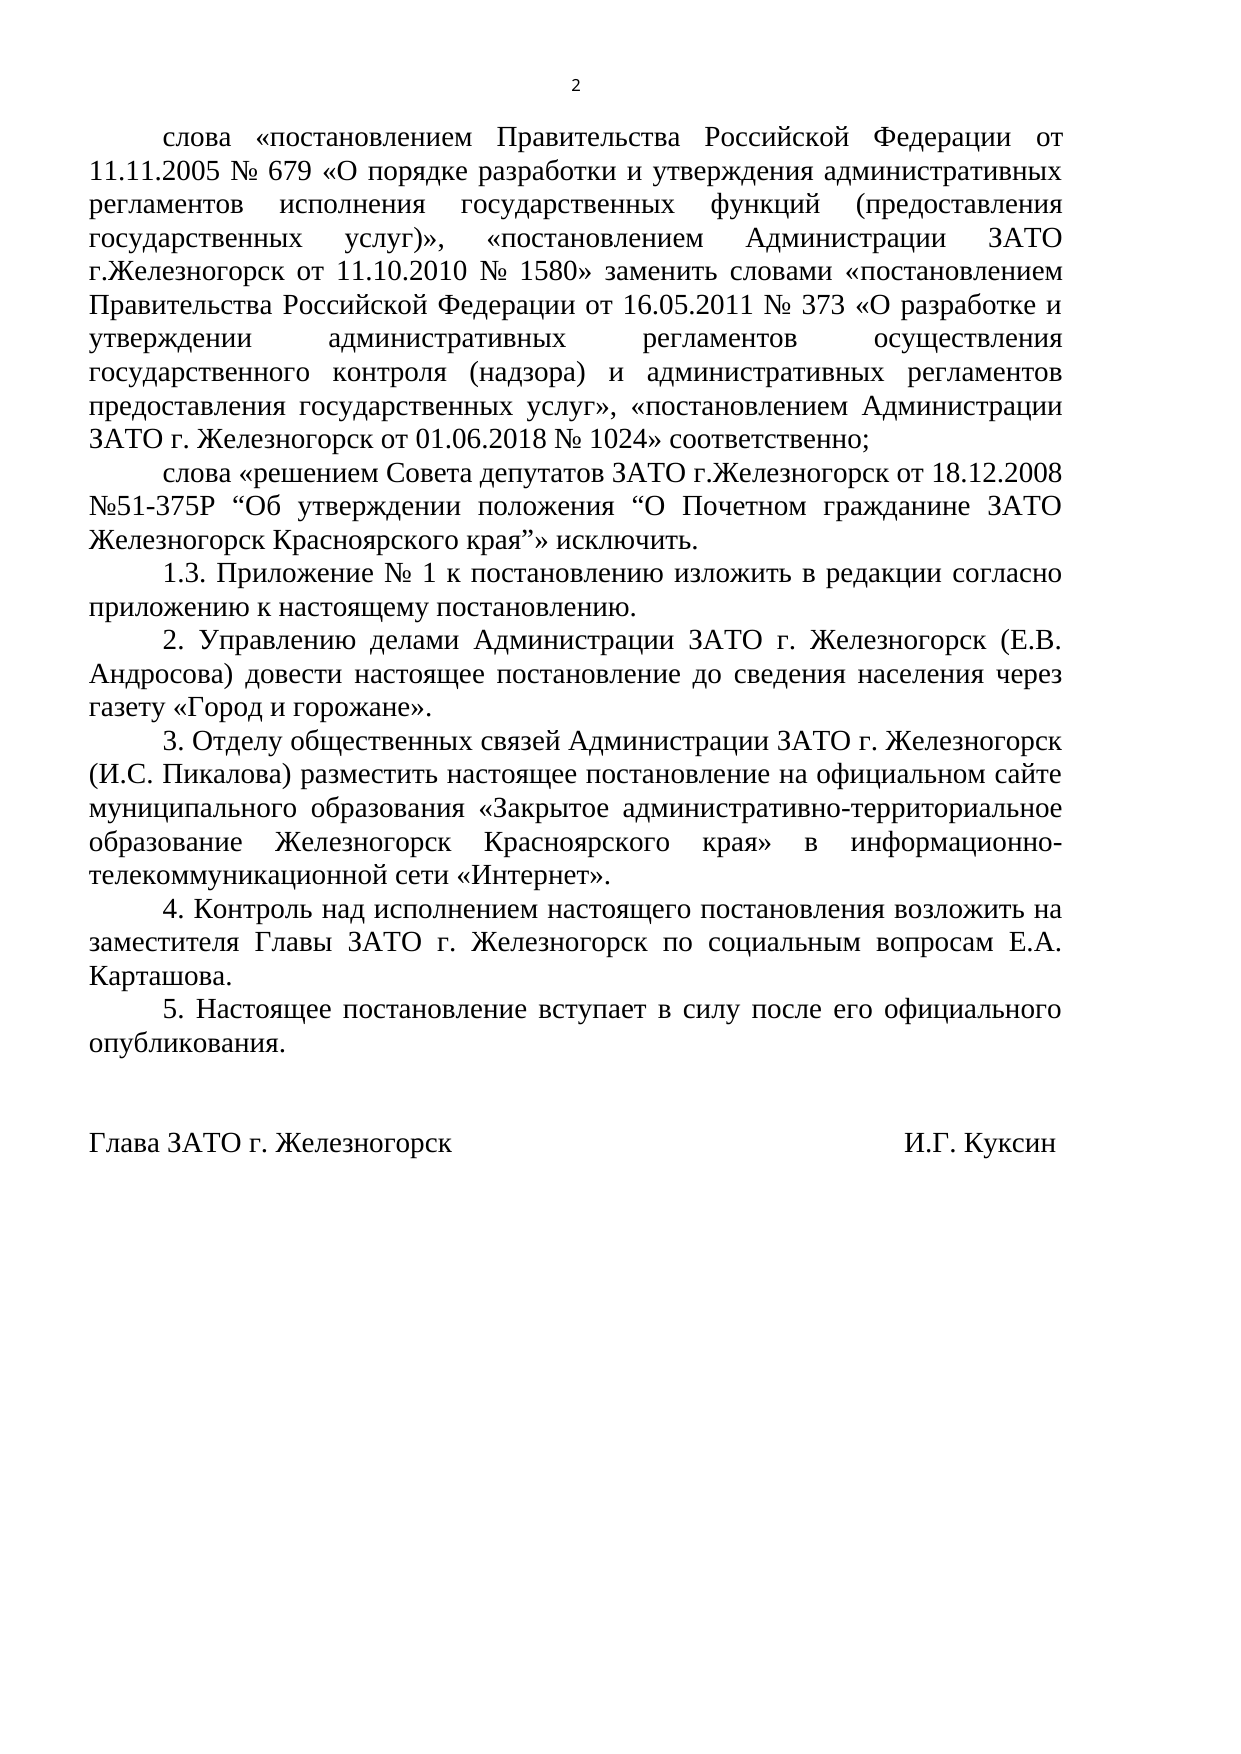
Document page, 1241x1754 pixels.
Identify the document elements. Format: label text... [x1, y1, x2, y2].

text слова «постановлением Правительства Российской Федерации от 11.11.2005 № 679 «О порядке разработки и утверждения административных регламентов исполнения государственных функций (предоставления государственных услуг)», «постановлением Администрации ЗАТО г.Железногорск от 11.10.2010 № 1580» заменить словами «постановлением Правительства Российской Федерации от 16.05.2011 № 373 «О разработке и утверждении административных регламентов осуществления государственного контроля (надзора) и административных регламентов предоставления государственных услуг», «постановлением Администрации ЗАТО г. Железногорск от 01.06.2018 № 1024» соответственно; [89, 119, 1063, 455]
text 4. Контроль над исполнением настоящего постановления возложить на заместителя Главы ЗАТО г. Железногорск по социальным вопросам Е.А. Карташова. [89, 891, 1063, 991]
text 2. Управлению делами Администрации ЗАТО г. Железногорск (Е.В. Андросова) довести настоящее постановление до сведения населения через газету «Город и горожане». [89, 622, 1063, 723]
text 3. Отделу общественных связей Администрации ЗАТО г. Железногорск (И.С. Пикалова) разместить настоящее постановление на официальном сайте муниципального образования «Закрытое административно-территориальное образование Железногорск Красноярского края» в информационно-телекоммуникационной сети «Интернет». [89, 723, 1063, 891]
text слова «решением Совета депутатов ЗАТО г.Железногорск от 18.12.2008 №51-375Р “Об утверждении положения “О Почетном гражданине ЗАТО Железногорск Красноярского края”» исключить. [89, 455, 1063, 555]
text Глава ЗАТО г. Железногорск И.Г. Куксин [89, 1126, 1063, 1159]
text 5. Настоящее постановление вступает в силу после его официального опубликования. [89, 991, 1063, 1058]
text 1.3. Приложение № 1 к постановлению изложить в редакции согласно приложению к настоящему постановлению. [89, 555, 1063, 622]
